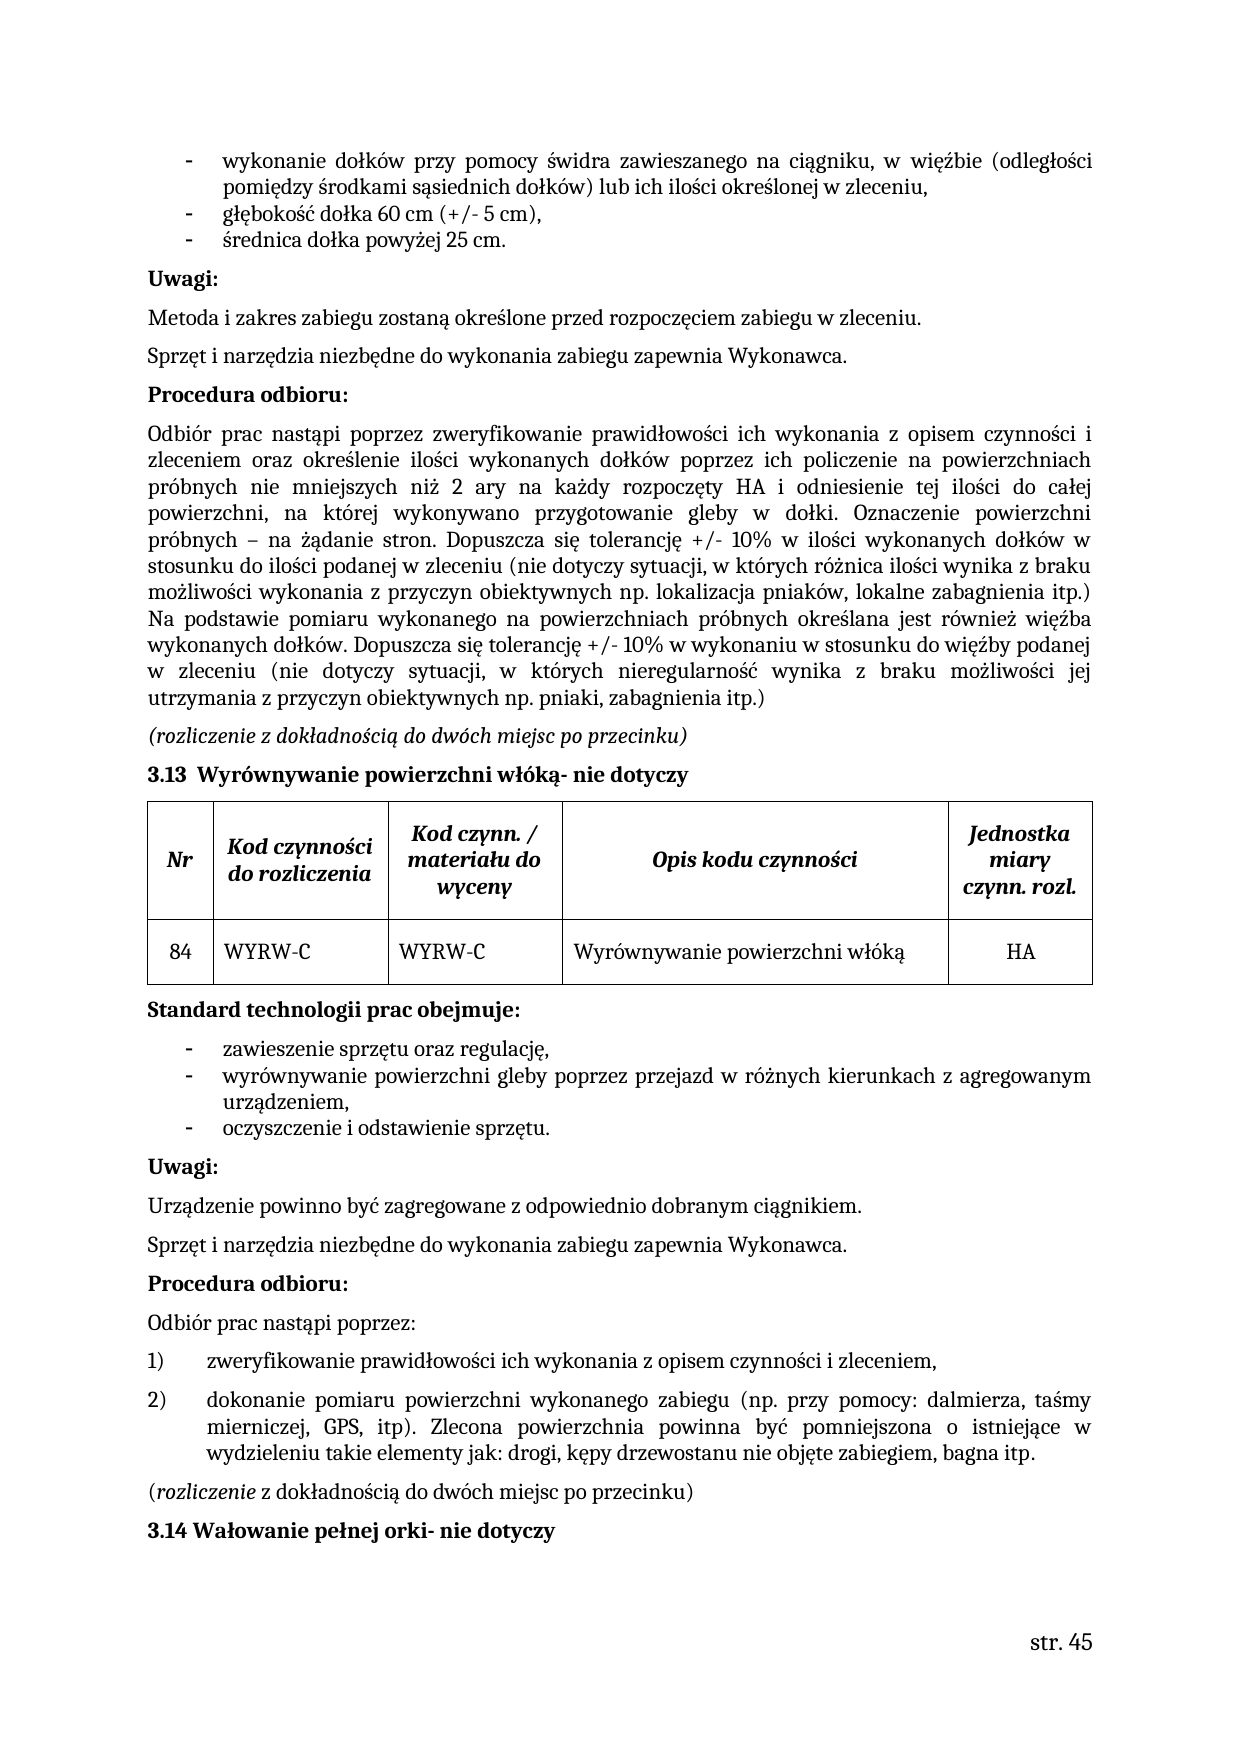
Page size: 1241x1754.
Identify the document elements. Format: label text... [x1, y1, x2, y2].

text (rozliczenie z dokładnością do dwóch miejsc po przecinku) [148, 1479, 1093, 1505]
text 2) dokonanie pomiaru powierzchni wykonanego zabiegu (np. przy pomocy: dalmierza, taśmy mierniczej, GPS, itp). Zlecona powierzchnia powinna być pomniejszona o istniejące w wydzieleniu takie elementy jak: drogi, kępy drzewostanu nie objęte zabiegiem, bagna itp. [148, 1387, 1093, 1466]
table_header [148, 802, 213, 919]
text Procedura odbioru: [148, 382, 1093, 408]
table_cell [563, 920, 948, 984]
text Urządzenie powinno być zagregowane z odpowiednio dobranym ciągnikiem. [148, 1193, 1093, 1219]
text Metoda i zakres zabiegu zostaną określone przed rozpoczęciem zabiegu w zleceniu. [148, 304, 1093, 331]
text (rozliczenie z dokładnością do dwóch miejsc po przecinku) [148, 723, 1093, 750]
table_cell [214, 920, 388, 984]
list głębokość dołka 60 cm (+/- 5 cm), [185, 200, 1093, 227]
list oczyszczenie i odstawienie sprzętu. [185, 1115, 1093, 1142]
list zawieszenie sprzętu oraz regulację, [185, 1036, 1093, 1062]
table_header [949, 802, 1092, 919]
text Procedura odbioru: [148, 1271, 1093, 1297]
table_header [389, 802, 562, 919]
text 3.13 Wyrównywanie powierzchni włóką- nie dotyczy [148, 762, 1093, 788]
text 3.14 Wałowanie pełnej orki- nie dotyczy [148, 1518, 1093, 1544]
text Standard technologii prac obejmuje: [148, 997, 1093, 1024]
text Odbiór prac nastąpi poprzez zweryfikowanie prawidłowości ich wykonania z opisem czynności i zleceniem oraz określenie ilości wykonanych dołków poprzez ich policzenie na powierzchniach próbnych nie mniejszych niż 2 ary na każdy rozpoczęty HA i odniesienie tej ilości do całej powierzchni, na której wykonywano przygotowanie gleby w dołki. Oznaczenie powierzchni próbnych – na żądanie stron. Dopuszcza się tolerancję +/- 10% w ilości wykonanych dołków w stosunku do ilości podanej w zleceniu (nie dotyczy sytuacji, w których różnica ilości wynika z braku możliwości wykonania z przyczyn obiektywnych np. lokalizacja pniaków, lokalne zabagnienia itp.) Na podstawie pomiaru wykonanego na powierzchniach próbnych określana jest również więźba wykonanych dołków. Dopuszcza się tolerancję +/- 10% w wykonaniu w stosunku do więźby podanej w zleceniu (nie dotyczy sytuacji, w których nieregularność wynika z braku możliwości jej utrzymania z przyczyn obiektywnych np. pniaki, zabagnienia itp.) [148, 421, 1093, 711]
text Uwagi: [148, 1154, 1093, 1180]
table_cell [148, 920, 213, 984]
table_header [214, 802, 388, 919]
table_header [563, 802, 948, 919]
list wyrównywanie powierzchni gleby poprzez przejazd w różnych kierunkach z agregowanym urządzeniem, [185, 1062, 1093, 1115]
text Uwagi: [148, 266, 1093, 292]
text Odbiór prac nastąpi poprzez: [148, 1309, 1093, 1336]
text Sprzęt i narzędzia niezbędne do wykonania zabiegu zapewnia Wykonawca. [148, 343, 1093, 369]
text 1) zweryfikowanie prawidłowości ich wykonania z opisem czynności i zleceniem, [148, 1348, 1093, 1375]
text Sprzęt i narzędzia niezbędne do wykonania zabiegu zapewnia Wykonawca. [148, 1232, 1093, 1258]
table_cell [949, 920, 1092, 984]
list średnica dołka powyżej 25 cm. [185, 227, 1093, 253]
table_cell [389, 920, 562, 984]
list wykonanie dołków przy pomocy świdra zawieszanego na ciągniku, w więźbie (odległości pomiędzy środkami sąsiednich dołków) lub ich ilości określonej w zleceniu, [185, 148, 1093, 200]
